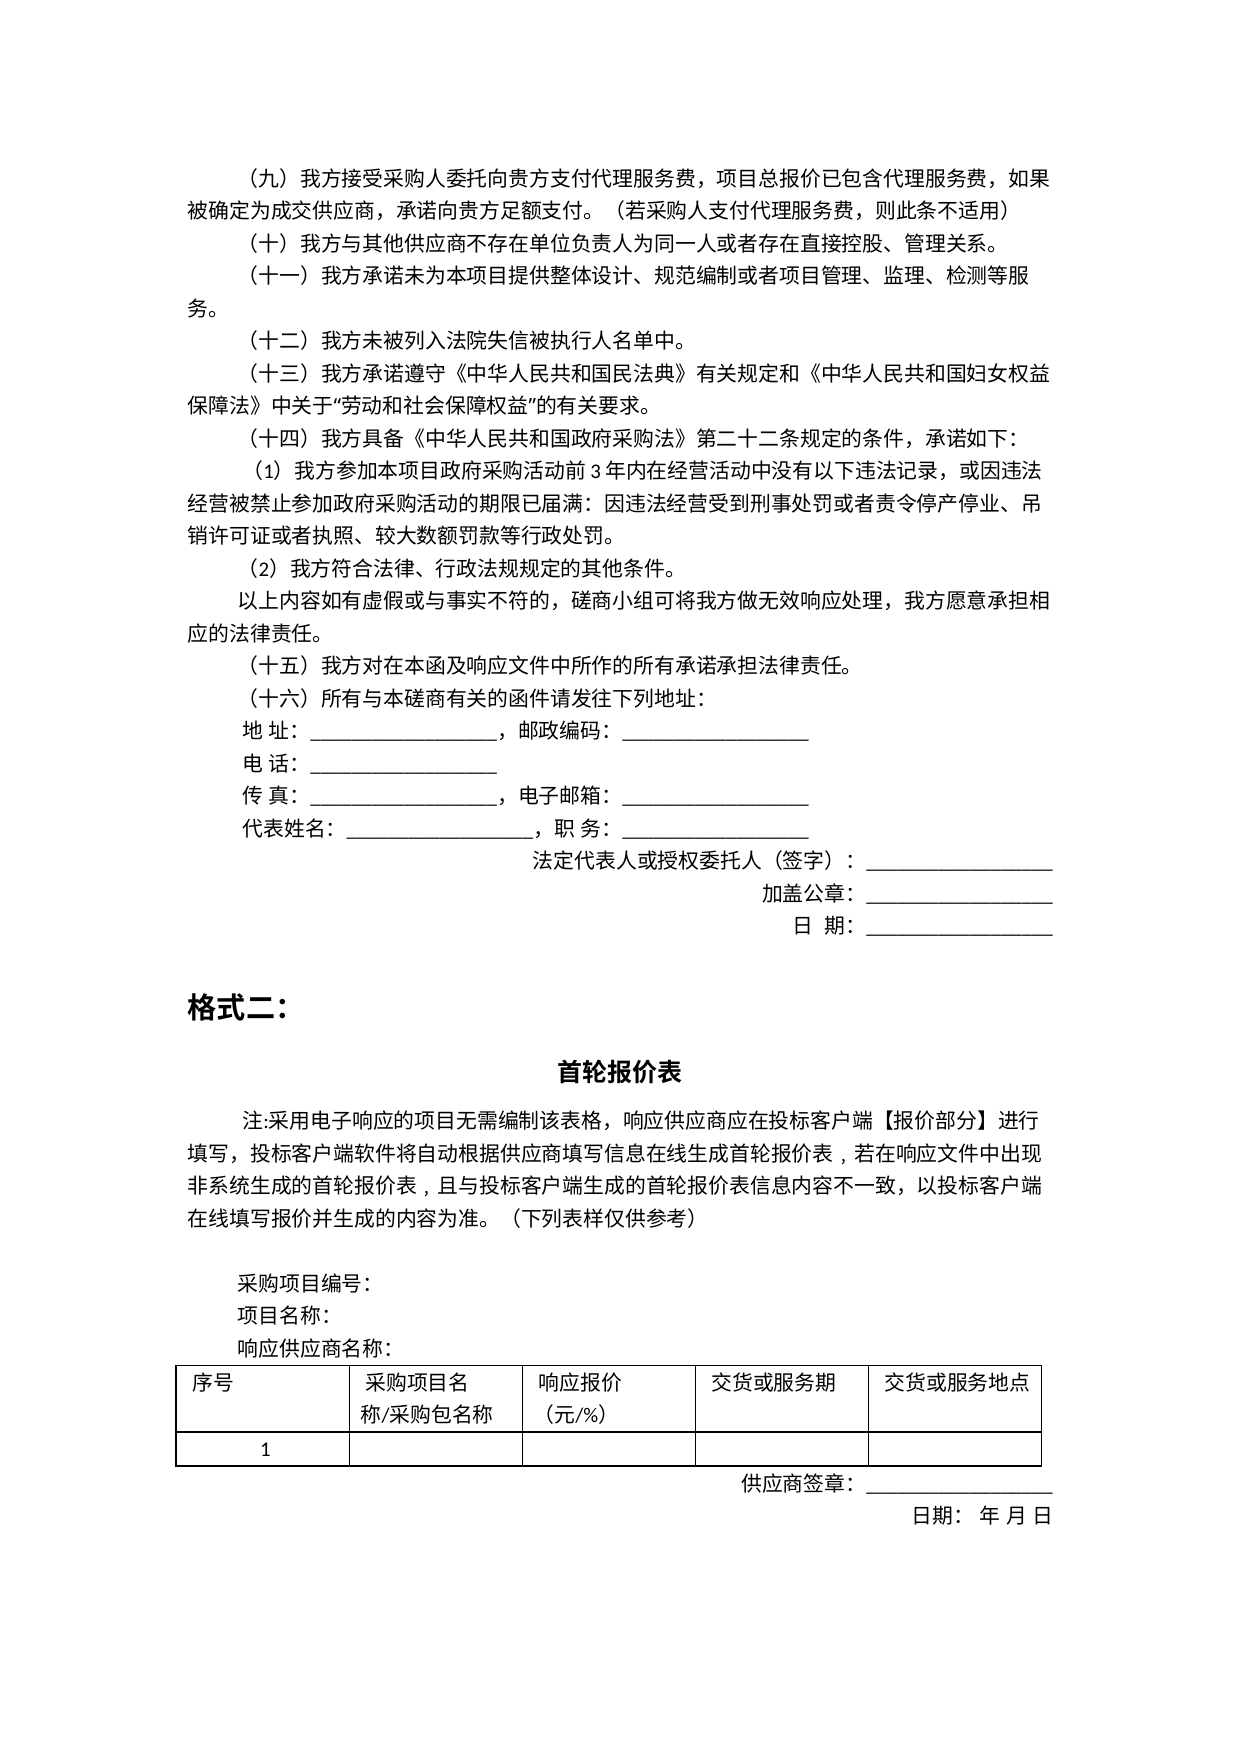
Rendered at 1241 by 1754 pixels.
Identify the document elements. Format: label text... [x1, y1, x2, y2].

text 代表姓名：__________________，职 务：__________________ [187, 812, 1053, 844]
text （十五）我方对在本函及响应文件中所作的所有承诺承担法律责任。 [187, 649, 1053, 682]
table_header 响应报价（元/%） [523, 1366, 695, 1431]
text （2）我方符合法律、行政法规规定的其他条件。 [187, 552, 1053, 584]
text 格式二： [187, 974, 1053, 1039]
text （十一）我方承诺未为本项目提供整体设计、规范编制或者项目管理、监理、检测等服务。 [187, 259, 1053, 324]
text （十）我方与其他供应商不存在单位负责人为同一人或者存在直接控股、管理关系。 [187, 227, 1053, 259]
table_header 序号 [177, 1366, 349, 1431]
text （1）我方参加本项目政府采购活动前3年内在经营活动中没有以下违法记录，或因违法经营被禁止参加政府采购活动的期限已届满：因违法经营受到刑事处罚或者责令停产停业、吊销许可证或者执照、较大数额罚款等行政处罚。 [187, 454, 1053, 552]
text 日 期：__________________ [187, 909, 1053, 942]
table_cell 1 [177, 1433, 349, 1465]
text 地 址：__________________，邮政编码：__________________ [187, 714, 1053, 747]
text （九）我方接受采购人委托向贵方支付代理服务费，项目总报价已包含代理服务费，如果被确定为成交供应商，承诺向贵方足额支付。（若采购人支付代理服务费，则此条不适用） [187, 162, 1053, 227]
text （十四）我方具备《中华人民共和国政府采购法》第二十二条规定的条件，承诺如下： [187, 422, 1053, 454]
table_cell [696, 1433, 868, 1465]
text （十六）所有与本磋商有关的函件请发往下列地址： [187, 682, 1053, 714]
text 采购项目编号： [187, 1267, 1053, 1299]
table_cell [523, 1433, 695, 1465]
text 加盖公章：__________________ [187, 877, 1053, 909]
table_cell [869, 1433, 1041, 1465]
text 首轮报价表 [187, 1039, 1053, 1104]
text 供应商签章：__________________ [187, 1467, 1053, 1499]
table_cell [350, 1433, 522, 1465]
text （十二）我方未被列入法院失信被执行人名单中。 [187, 324, 1053, 357]
text 注:采用电子响应的项目无需编制该表格，响应供应商应在投标客户端【报价部分】进行填写，投标客户端软件将自动根据供应商填写信息在线生成首轮报价表﹐若在响应文件中出现非系统生成的首轮报价表﹐且与投标客户端生成的首轮报价表信息内容不一致，以投标客户端在线填写报价并生成的内容为准。（下列表样仅供参考） [187, 1104, 1053, 1267]
text （十三）我方承诺遵守《中华人民共和国民法典》有关规定和《中华人民共和国妇女权益保障法》中关于“劳动和社会保障权益”的有关要求。 [187, 357, 1053, 422]
table_header 交货或服务期 [696, 1366, 868, 1431]
text 传 真：__________________，电子邮箱：__________________ [187, 779, 1053, 812]
table_header 采购项目名称/采购包名称 [350, 1366, 522, 1431]
text 法定代表人或授权委托人（签字）：__________________ [187, 844, 1053, 877]
text 以上内容如有虚假或与事实不符的，磋商小组可将我方做无效响应处理，我方愿意承担相应的法律责任。 [187, 584, 1053, 649]
text 项目名称： [187, 1299, 1053, 1332]
text 响应供应商名称： [187, 1332, 1053, 1364]
table_header 交货或服务地点 [869, 1366, 1041, 1431]
text 日期： 年 月 日 [187, 1499, 1053, 1532]
text 电 话：__________________ [187, 747, 1053, 779]
